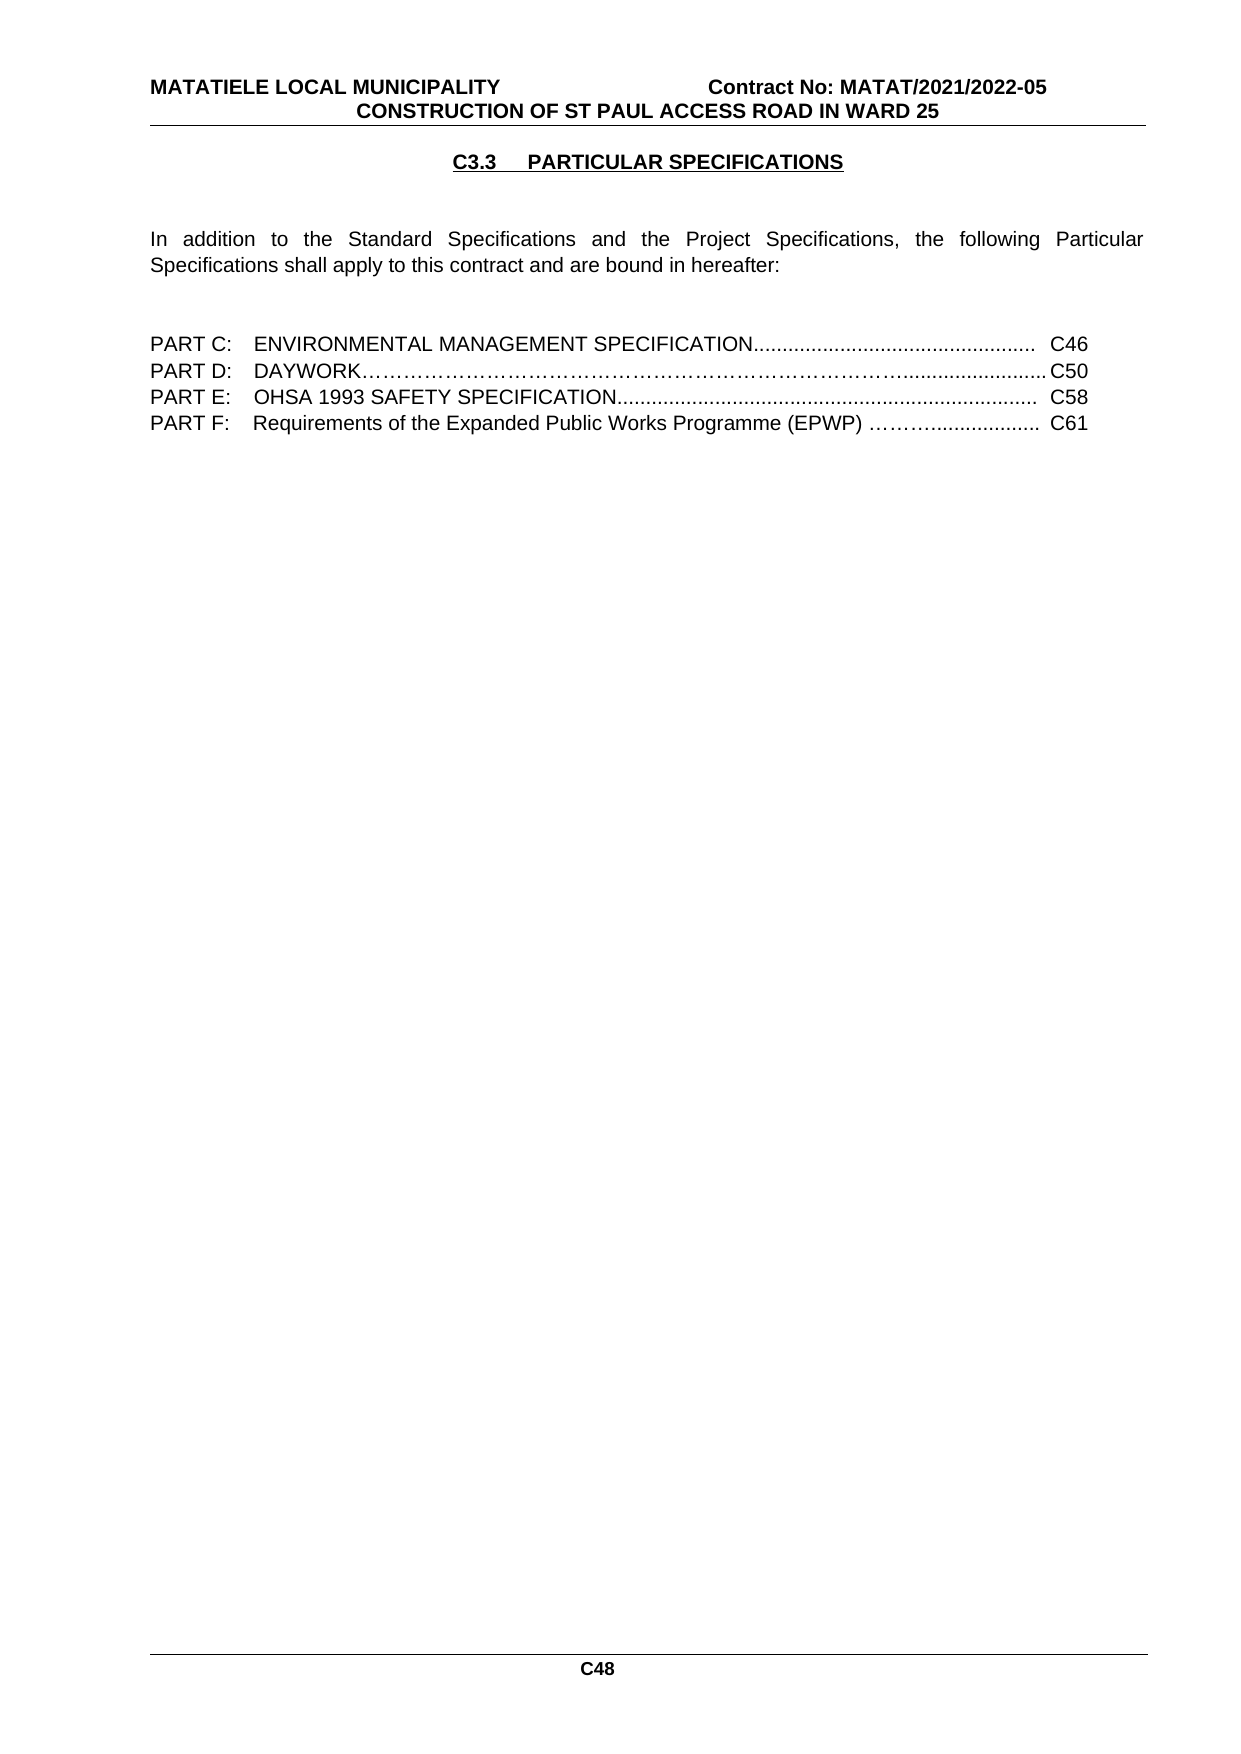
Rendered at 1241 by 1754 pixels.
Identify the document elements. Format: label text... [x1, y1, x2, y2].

text PART D: DAYWORK……………………………………………………………………......................... C50 [150, 358, 1146, 382]
text PART E: OHSA 1993 SAFETY SPECIFICATION......................................................................... C58 [150, 385, 1146, 409]
text PART C: ENVIRONMENTAL MANAGEMENT SPECIFICATION................................................. C46 [150, 332, 1146, 356]
text PART F: Requirements of the Expanded Public Works Programme (EPWP) ………................... C61 [150, 411, 1146, 435]
text C3.3 PARTICULAR SPECIFICATIONS [150, 150, 1146, 174]
text In addition to the Standard Specifications and the Project Specifications, the following Particular Specifications shall apply to this contract and are bound in hereafter: [150, 227, 1146, 277]
